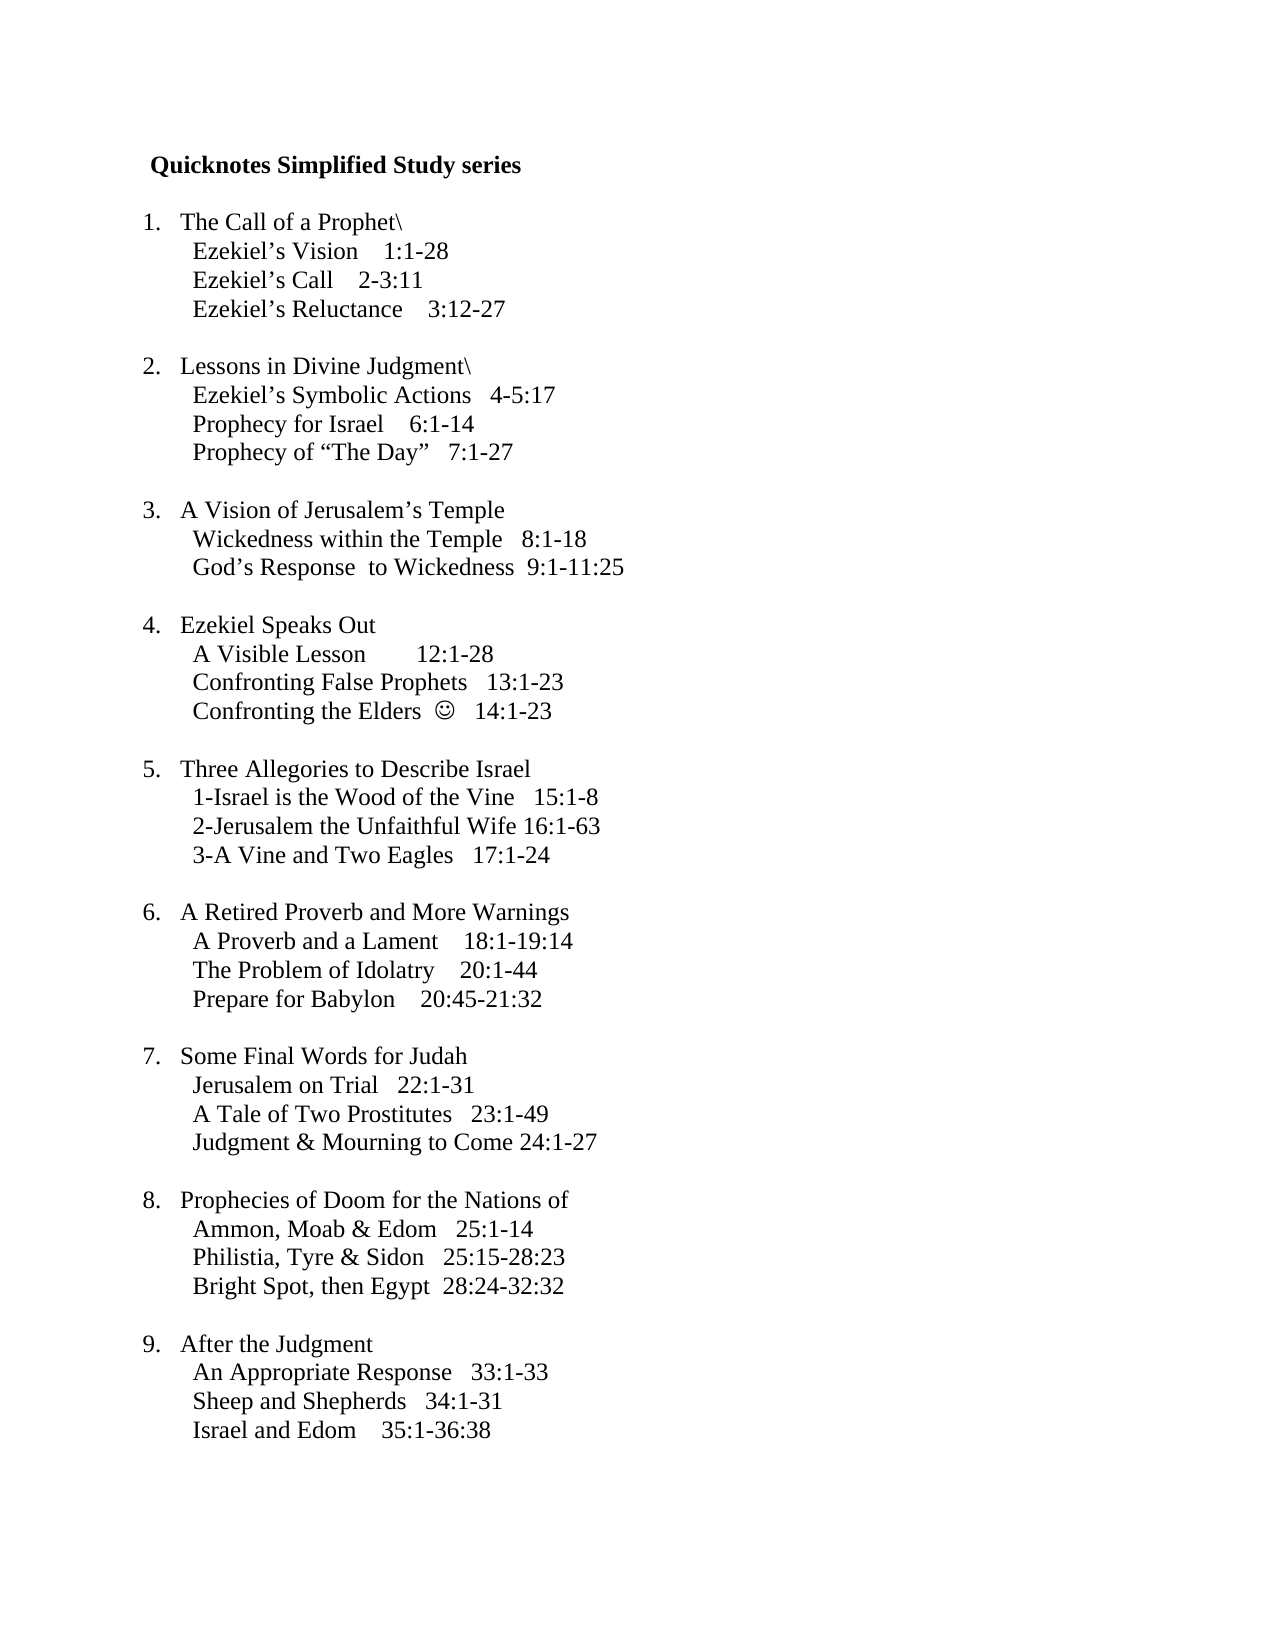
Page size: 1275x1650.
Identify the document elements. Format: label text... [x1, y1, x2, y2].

list Prophecies of Doom for the Nations of [142, 1185, 1125, 1214]
list Three Allegories to Describe Israel [142, 754, 1125, 782]
text An Appropriate Response 33:1-33 [180, 1357, 1125, 1386]
text Bright Spot, then Egypt 28:24-32:32 [180, 1271, 1125, 1300]
text Ezekiel’s Reluctance 3:12-27 [180, 294, 1125, 322]
text Prophecy of “The Day” 7:1-27 [180, 437, 1125, 466]
text A Proverb and a Lament 18:1-19:14 [180, 926, 1125, 955]
text Prepare for Babylon 20:45-21:32 [180, 984, 1125, 1012]
text Israel and Edom 35:1-36:38 [180, 1415, 1125, 1444]
text Confronting the Elders 14:1-23 [180, 696, 1125, 725]
text 2-Jerusalem the Unfaithful Wife 16:1-63 [180, 811, 1125, 840]
text A Tale of Two Prostitutes 23:1-49 [180, 1099, 1125, 1127]
list A Vision of Jerusalem’s Temple [142, 495, 1125, 524]
text 1-Israel is the Wood of the Vine 15:1-8 [180, 782, 1125, 811]
list A Retired Proverb and More Warnings [142, 897, 1125, 926]
text 3-A Vine and Two Eagles 17:1-24 [180, 840, 1125, 869]
text Ezekiel’s Call 2-3:11 [180, 265, 1125, 294]
list Lessons in Divine Judgment\ [142, 351, 1125, 380]
text Ezekiel’s Vision 1:1-28 [180, 236, 1125, 265]
text Quicknotes Simplified Study series [150, 150, 1125, 179]
text Jerusalem on Trial 22:1-31 [180, 1070, 1125, 1099]
text A Visible Lesson 12:1-28 [180, 639, 1125, 667]
text Confronting False Prophets 13:1-23 [180, 667, 1125, 696]
list Ezekiel Speaks Out [142, 610, 1125, 639]
text Philistia, Tyre & Sidon 25:15-28:23 [180, 1242, 1125, 1271]
text God’s Response to Wickedness 9:1-11:25 [180, 552, 1125, 581]
text Prophecy for Israel 6:1-14 [180, 409, 1125, 437]
list After the Judgment [142, 1329, 1125, 1357]
text Wickedness within the Temple 8:1-18 [180, 524, 1125, 552]
text The Problem of Idolatry 20:1-44 [180, 955, 1125, 984]
list The Call of a Prophet\ [142, 207, 1125, 236]
text Sheep and Shepherds 34:1-31 [180, 1386, 1125, 1415]
text Ammon, Moab & Edom 25:1-14 [180, 1214, 1125, 1242]
list Some Final Words for Judah [142, 1041, 1125, 1070]
text Judgment & Mourning to Come 24:1-27 [180, 1127, 1125, 1156]
text Ezekiel’s Symbolic Actions 4-5:17 [180, 380, 1125, 409]
